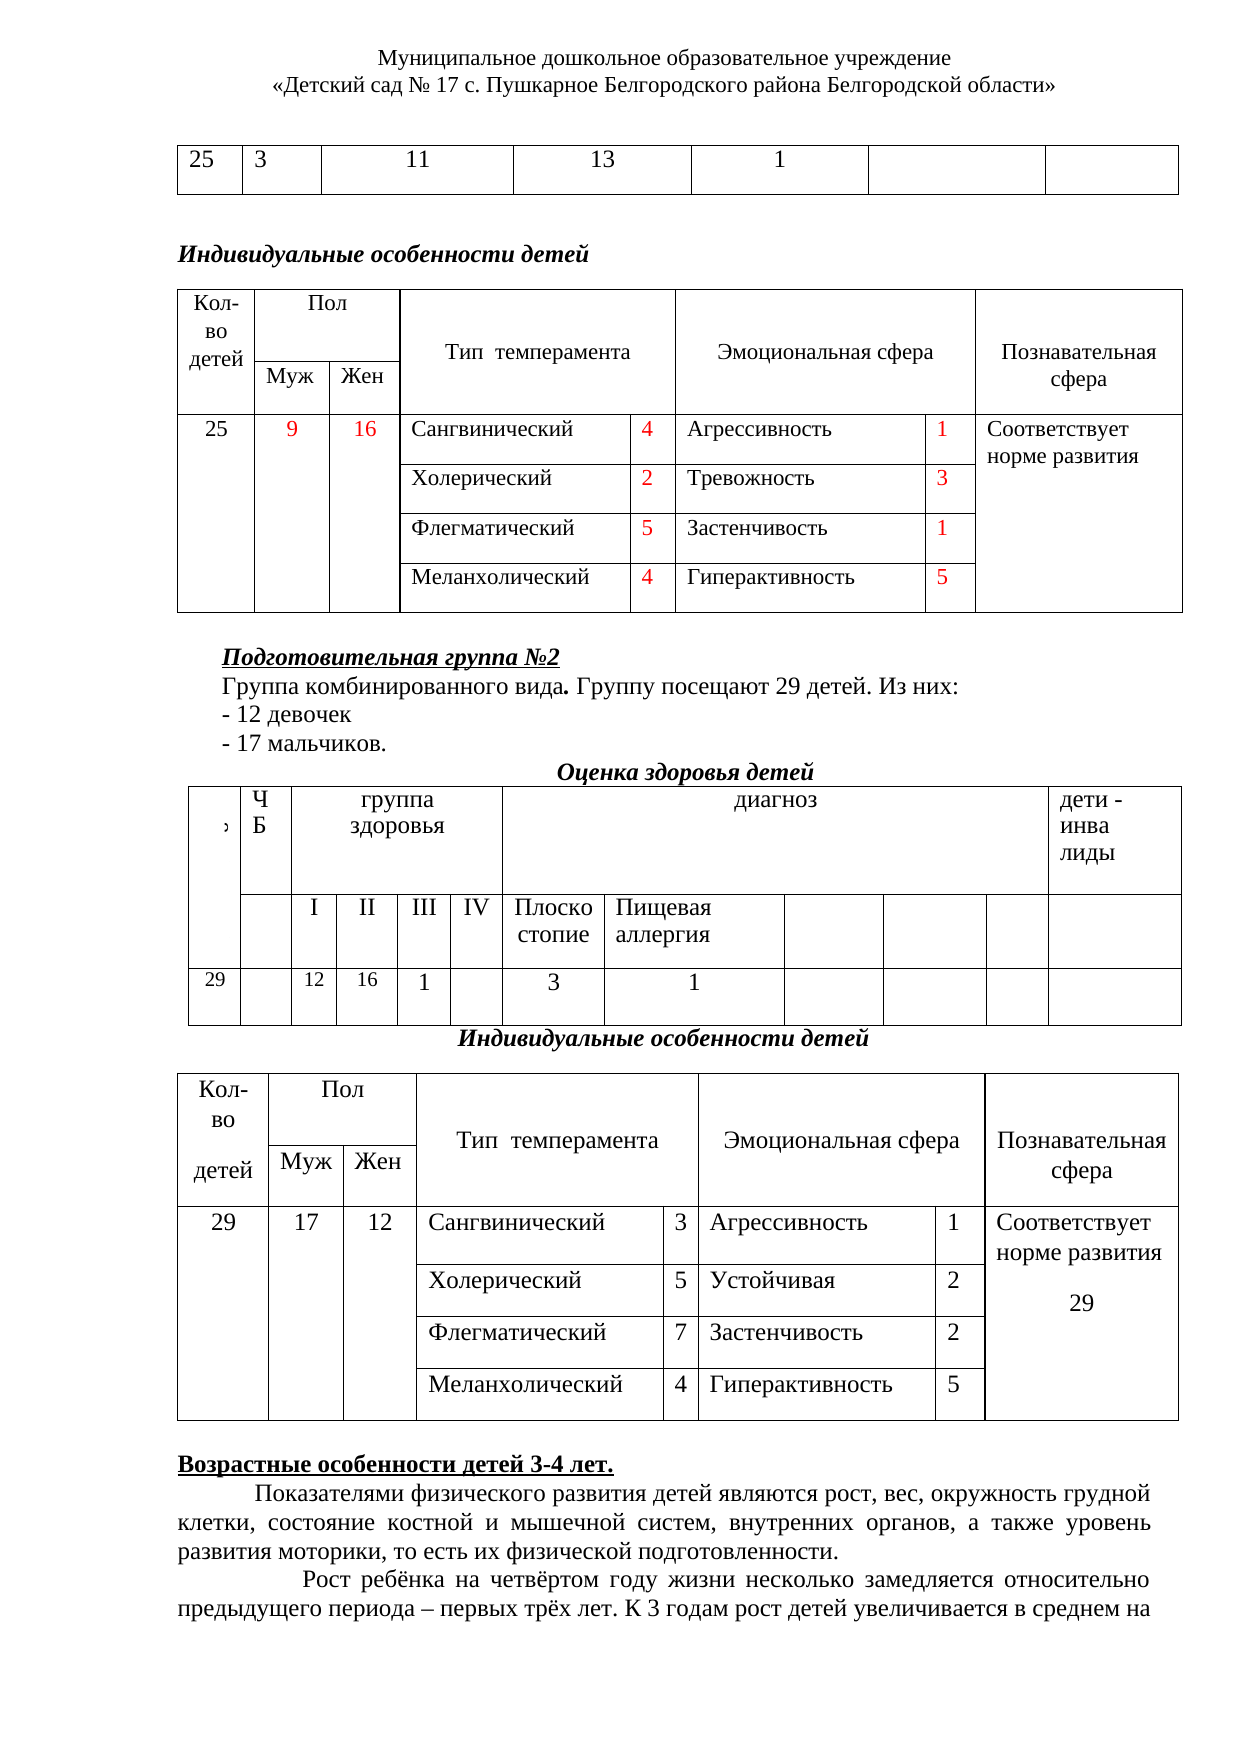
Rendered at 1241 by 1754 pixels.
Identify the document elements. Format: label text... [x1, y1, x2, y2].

table_cell 25 [178, 146, 242, 193]
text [177, 1564, 1152, 1622]
table_cell [241, 895, 291, 968]
table_cell 3 [664, 1207, 698, 1264]
table_cell Соответствует норме развития [976, 415, 1182, 612]
table_cell 29 [178, 1207, 268, 1420]
table_cell Соответствует норме развития 29 [986, 1207, 1178, 1420]
table_cell II [337, 895, 397, 968]
table_cell [884, 895, 986, 968]
table_cell 3 [926, 465, 975, 513]
table_cell 9 [255, 415, 329, 612]
table_cell 3 [503, 969, 604, 1025]
table_cell I [292, 895, 336, 968]
table_cell 13 [514, 146, 691, 193]
table_header группа здоровья [292, 787, 502, 894]
table_cell 1 [605, 969, 784, 1025]
table_cell [987, 895, 1048, 968]
text Возрастные особенности детей 3-4 лет. [177, 1449, 1152, 1478]
table_cell [1046, 146, 1178, 193]
table_cell 2 [936, 1317, 984, 1368]
table_cell Агрессивность [699, 1207, 935, 1264]
table_cell 7 [664, 1317, 698, 1368]
table_header Эмоциональная сфера [699, 1074, 984, 1206]
table_cell [869, 146, 1045, 193]
table_cell III [398, 895, 450, 968]
table_header дети - инва лиды [1049, 787, 1181, 894]
text - 17 мальчиков. [177, 728, 1152, 757]
table_cell Меланхолический [401, 564, 630, 612]
table_cell [1049, 969, 1181, 1025]
text Индивидуальные особенности детей [177, 1026, 1152, 1052]
table_header Пол [269, 1074, 416, 1145]
text Подготовительная группа №2 [177, 642, 1152, 671]
table_cell 5 [936, 1369, 984, 1420]
table_cell Холерический [401, 465, 630, 513]
table_cell Флегматический [417, 1317, 663, 1368]
table_header Эмоциональная сфера [676, 290, 975, 414]
table_cell Холерический [417, 1265, 663, 1316]
table_cell [785, 895, 883, 968]
table_cell 1 [926, 415, 975, 463]
table_cell Устойчивая [699, 1265, 935, 1316]
table_cell [884, 969, 986, 1025]
table_header Тип темперамента [401, 290, 675, 414]
table_header Тип темперамента [417, 1074, 698, 1206]
table_cell [1049, 895, 1181, 968]
table_header Кол-во детей [178, 290, 254, 414]
table_cell Жен [344, 1146, 416, 1206]
table_cell IV [451, 895, 502, 968]
table_cell Жен [330, 362, 399, 414]
table_cell [987, 969, 1048, 1025]
table_cell Тревожность [676, 465, 925, 513]
table_cell 12 [344, 1207, 416, 1420]
table_cell 29 [189, 969, 240, 1025]
table_cell Флегматический [401, 514, 630, 562]
text Индивидуальные особенности детей [177, 241, 1152, 268]
table_header диагноз [503, 787, 1048, 894]
table_cell Гиперактивность [676, 564, 925, 612]
table_cell Сангвинический [417, 1207, 663, 1264]
table_cell Муж [255, 362, 329, 414]
text Показателями физического развития детей являются рост, вес, окружность грудной клетки, состояние костной и мышечной систем, внутренних органов, а также уровень развития моторики, то есть их физической подготовленности. [177, 1478, 1152, 1564]
table_header Пол [255, 290, 399, 361]
text Группа комбинированного вида. Группу посещают 29 детей. Из них: [177, 671, 1152, 699]
table_cell 4 [631, 415, 675, 463]
table_cell 1 [926, 514, 975, 562]
table_cell 16 [330, 415, 399, 612]
table_cell 5 [631, 514, 675, 562]
table_header ЧБ [241, 787, 291, 894]
table_header Познавательная сфера [976, 290, 1182, 414]
text Оценка здоровья детей [177, 757, 1152, 786]
table_cell 2 [631, 465, 675, 513]
table_cell 1 [398, 969, 450, 1025]
table_cell 5 [664, 1265, 698, 1316]
table_cell Агрессивность [676, 415, 925, 463]
table_cell Пищевая аллергия [605, 895, 784, 968]
table_cell 1 [692, 146, 868, 193]
table_cell Сангвинический [401, 415, 630, 463]
table_cell 3 [243, 146, 321, 193]
table_cell 17 [269, 1207, 343, 1420]
table_cell 2 [936, 1265, 984, 1316]
table_cell 25 [178, 415, 254, 612]
table_cell 5 [926, 564, 975, 612]
table_cell Муж [269, 1146, 343, 1206]
table_cell Плоскостопие [503, 895, 604, 968]
table_header кол-во детей [189, 787, 240, 968]
table_cell 4 [664, 1369, 698, 1420]
table_cell 11 [322, 146, 513, 193]
table_cell [451, 969, 502, 1025]
table_cell Застенчивость [676, 514, 925, 562]
table_header Кол-во детей [178, 1074, 268, 1206]
table_cell Застенчивость [699, 1317, 935, 1368]
table_header Познавательная сфера [986, 1074, 1178, 1206]
table_cell 1 [936, 1207, 984, 1264]
table_cell [785, 969, 883, 1025]
text - 12 девочек [177, 699, 1152, 728]
table_cell Меланхолический [417, 1369, 663, 1420]
table_cell Гиперактивность [699, 1369, 935, 1420]
table_cell 12 [292, 969, 336, 1025]
table_cell [241, 969, 291, 1025]
table_cell 4 [631, 564, 675, 612]
table_cell 16 [337, 969, 397, 1025]
